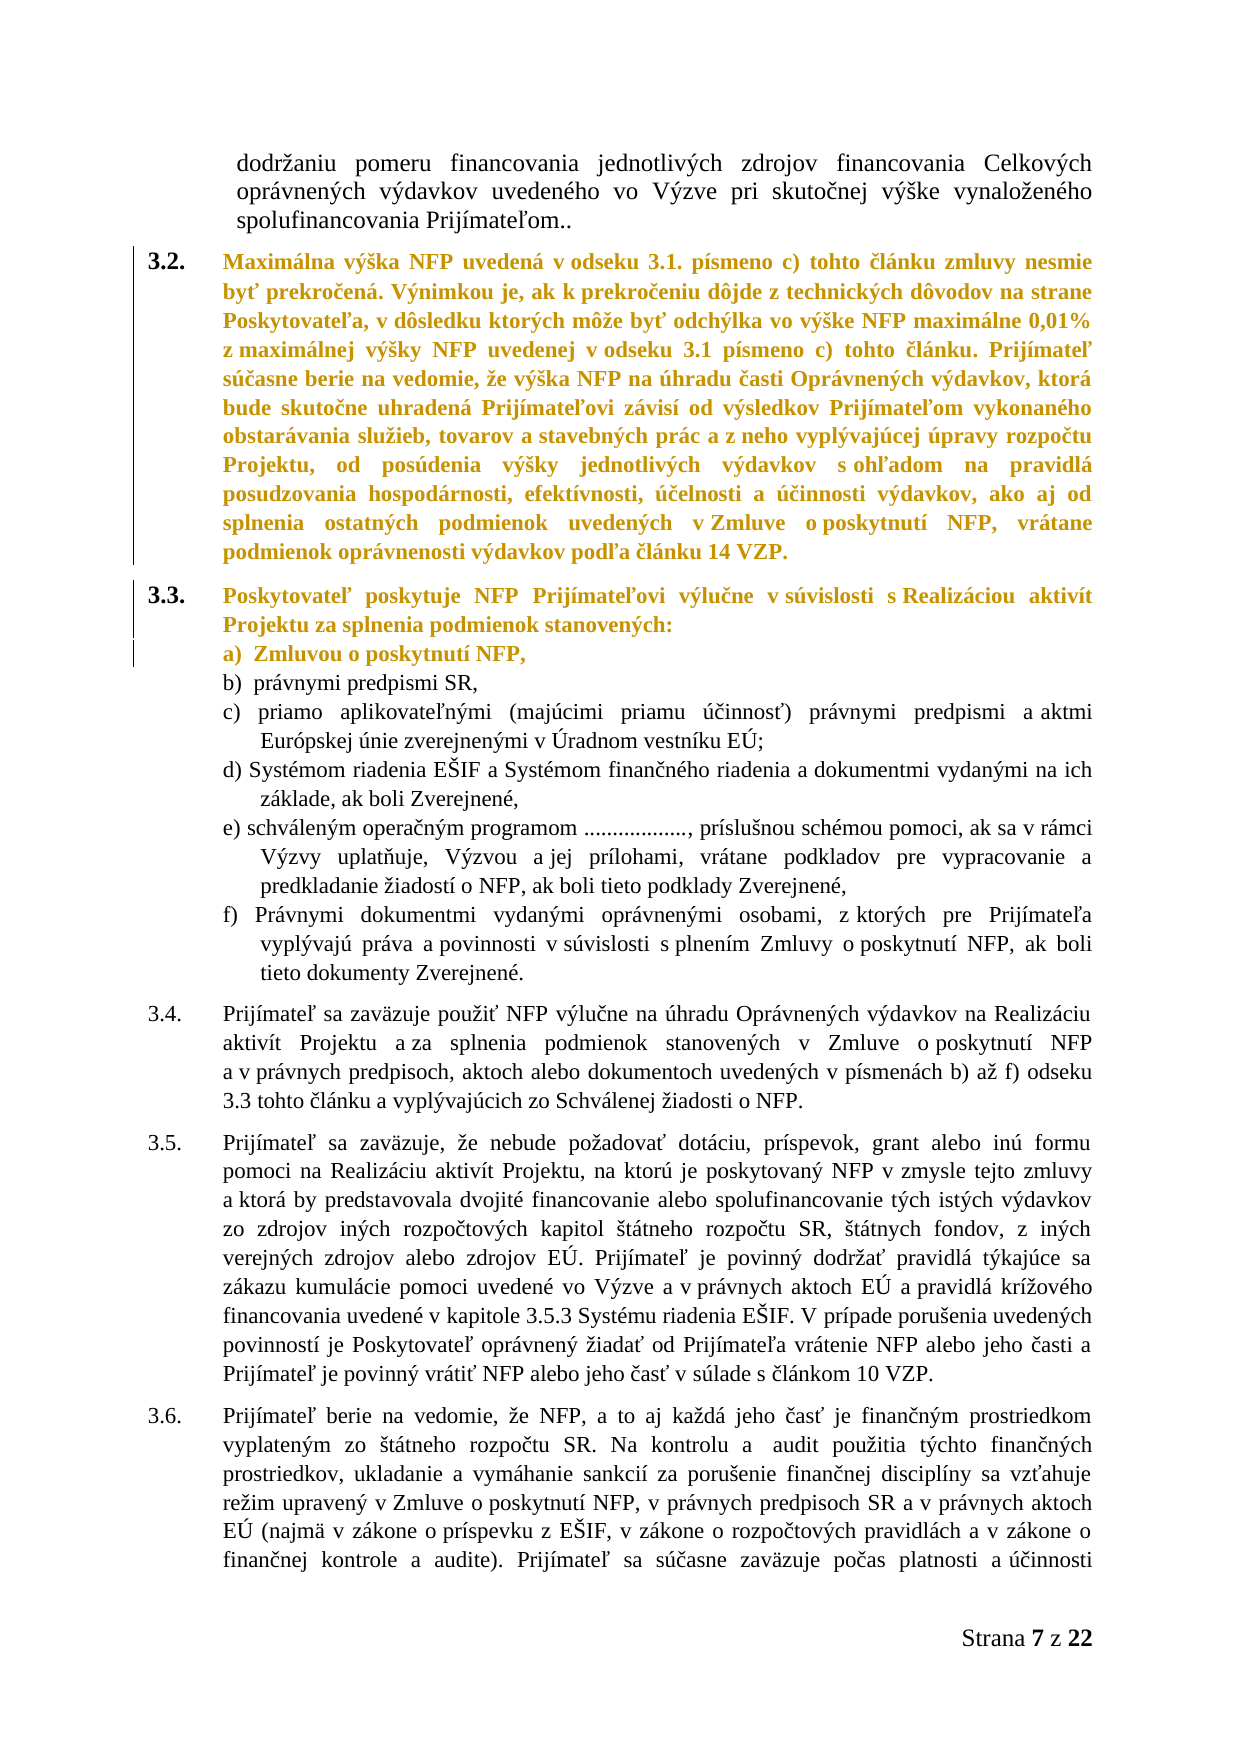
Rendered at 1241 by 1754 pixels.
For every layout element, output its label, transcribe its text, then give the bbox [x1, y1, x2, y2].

text b) právnymi predpismi SR, [223, 669, 1092, 696]
text e) schváleným operačným programom .................., príslušnou schémou pomoci, ak sa v rámci Výzvy uplatňuje, Výzvou a jej prílohami, vrátane podkladov pre vypracovanie a predkladanie žiadostí o NFP, ak boli tieto podklady Zverejnené, [223, 814, 1092, 898]
list Maximálna výška NFP uvedená v odseku 3.1. písmeno c) tohto článku zmluvy nesmie byť prekročená. Výnimkou je, ak k prekročeniu dôjde z technických dôvodov na strane Poskytovateľa, v dôsledku ktorých môže byť odchýlka vo výške NFP maximálne 0,01% z maximálnej výšky NFP uvedenej v odseku 3.1 písmeno c) tohto článku. Prijímateľ súčasne berie na vedomie, že výška NFP na úhradu časti Oprávnených výdavkov, ktorá bude skutočne uhradená Prijímateľovi závisí od výsledkov Prijímateľom vykonaného obstarávania služieb, tovarov a stavebných prác a z neho vyplývajúcej úpravy rozpočtu Projektu, od posúdenia výšky jednotlivých výdavkov s ohľadom na pravidlá posudzovania hospodárnosti, efektívnosti, účelnosti a účinnosti výdavkov, ako aj od splnenia ostatných podmienok uvedených v Zmluve o poskytnutí NFP, vrátane podmienok oprávnenosti výdavkov podľa článku 14 VZP. [148, 246, 1092, 565]
list Prijímateľ sa zaväzuje, že nebude požadovať dotáciu, príspevok, grant alebo inú formu pomoci na Realizáciu aktivít Projektu, na ktorú je poskytovaný NFP v zmysle tejto zmluvy a ktorá by predstavovala dvojité financovanie alebo spolufinancovanie tých istých výdavkov zo zdrojov iných rozpočtových kapitol štátneho rozpočtu SR, štátnych fondov, z iných verejných zdrojov alebo zdrojov EÚ. Prijímateľ je povinný dodržať pravidlá týkajúce sa zákazu kumulácie pomoci uvedené vo Výzve a v právnych aktoch EÚ a pravidlá krížového financovania uvedené v kapitole 3.5.3 Systému riadenia EŠIF. V prípade porušenia uvedených povinností je Poskytovateľ oprávnený žiadať od Prijímateľa vrátenie NFP alebo jeho časti a Prijímateľ je povinný vrátiť NFP alebo jeho časť v súlade s článkom 10 VZP. [148, 1128, 1092, 1387]
list Prijímateľ sa zaväzuje použiť NFP výlučne na úhradu Oprávnených výdavkov na Realizáciu aktivít Projektu a za splnenia podmienok stanovených v Zmluve o poskytnutí NFP a v právnych predpisoch, aktoch alebo dokumentoch uvedených v písmenách b) až f) odseku 3.3 tohto článku a vyplývajúcich zo Schválenej žiadosti o NFP. [148, 1000, 1092, 1113]
list a) Zmluvou o poskytnutí NFP, [223, 640, 1092, 667]
text d) Systémom riadenia EŠIF a Systémom finančného riadenia a dokumentmi vydanými na ich základe, ak boli Zverejnené, [223, 756, 1092, 811]
text c) priamo aplikovateľnými (majúcimi priamu účinnosť) právnymi predpismi a aktmi Európskej únie zverejnenými v Úradnom vestníku EÚ; [223, 698, 1092, 753]
text f) Právnymi dokumentmi vydanými oprávnenými osobami, z ktorých pre Prijímateľa vyplývajú práva a povinnosti v súvislosti s plnením Zmluvy o poskytnutí NFP, ak boli tieto dokumenty Zverejnené. [223, 901, 1092, 985]
list Poskytovateľ poskytuje NFP Prijímateľovi výlučne v súvislosti s Realizáciou aktivít Projektu za splnenia podmienok stanovených: [148, 580, 1092, 638]
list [148, 1402, 1092, 1573]
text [207, 148, 1092, 234]
